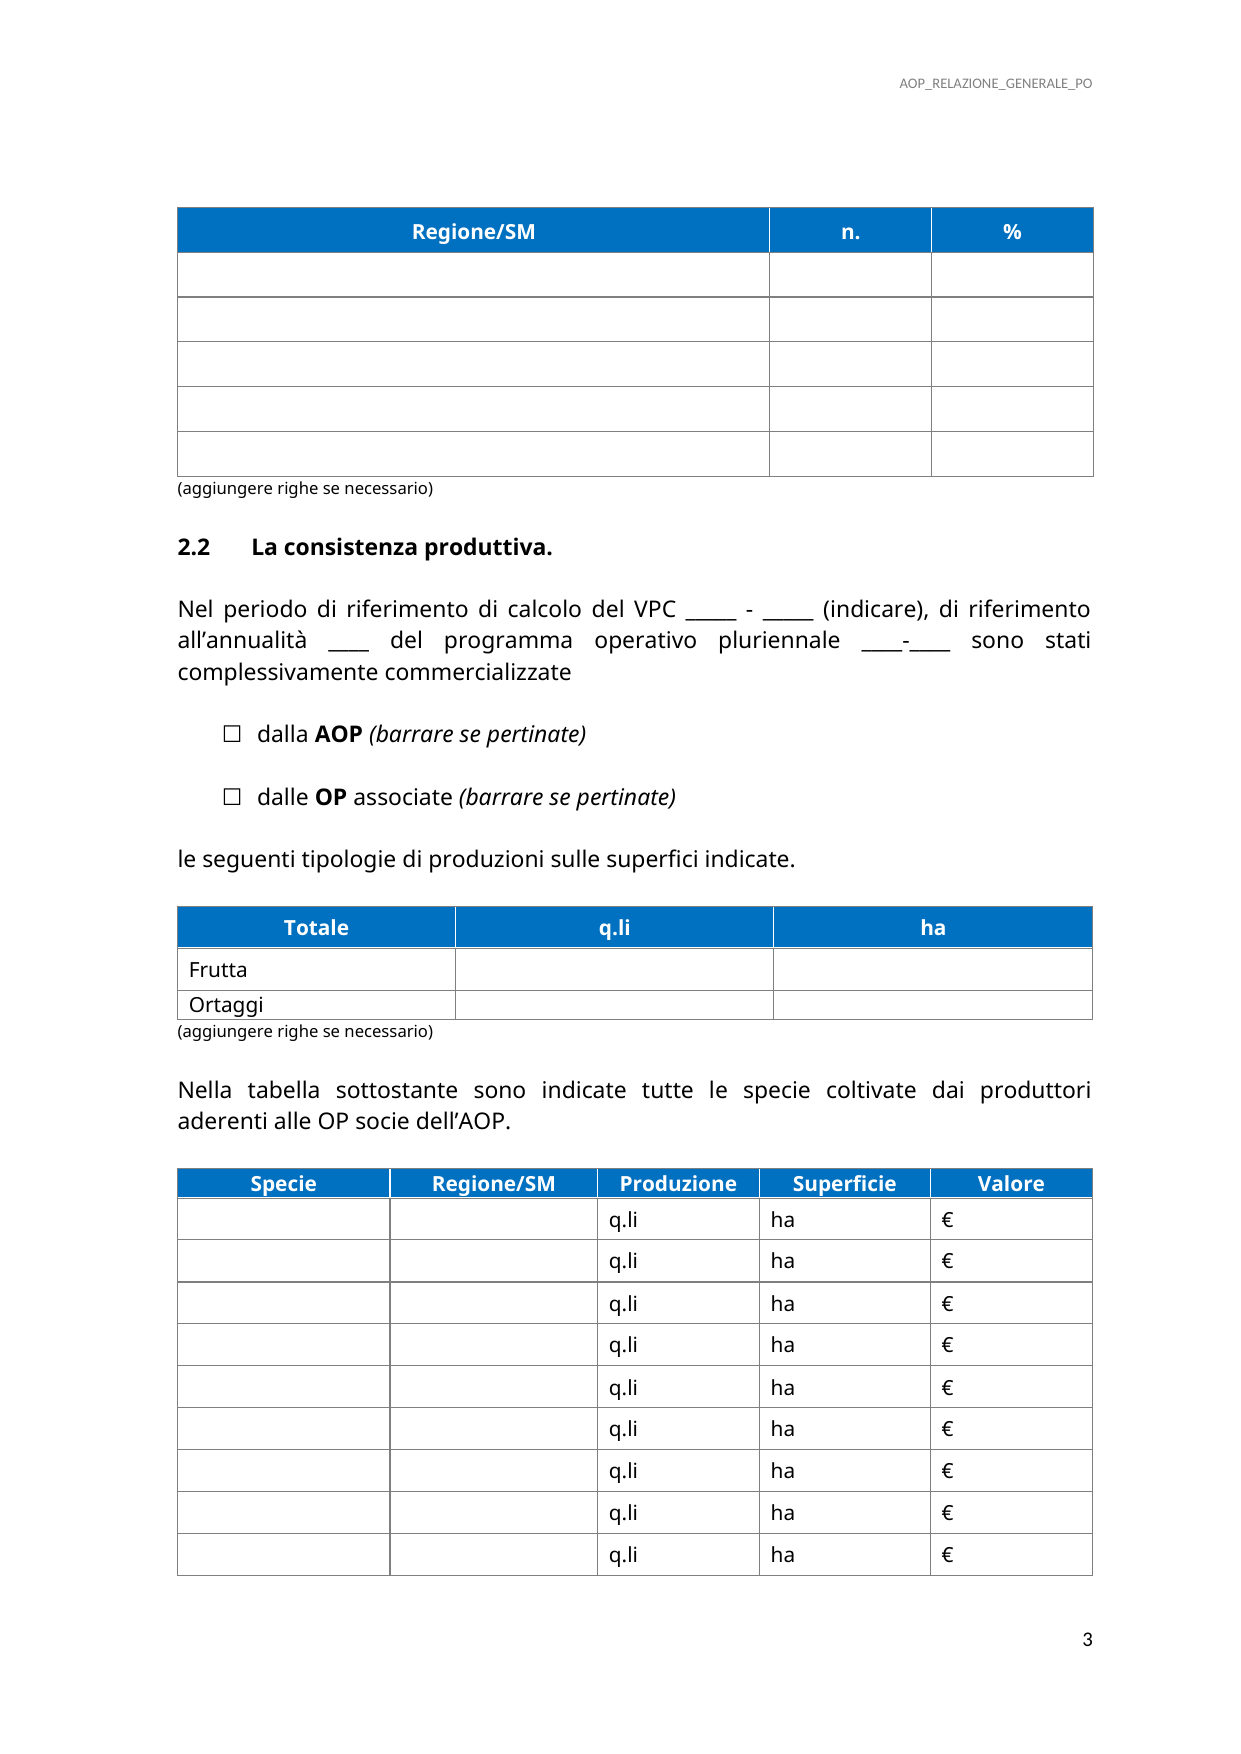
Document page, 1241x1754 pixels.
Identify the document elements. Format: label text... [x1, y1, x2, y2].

table_cell [774, 949, 1092, 989]
table_cell [178, 298, 769, 341]
table_cell [178, 1199, 389, 1239]
table_cell [770, 387, 931, 431]
table_cell ha [760, 1450, 930, 1491]
table_cell [178, 1240, 389, 1281]
table_cell [391, 1324, 597, 1365]
table_cell [932, 253, 1093, 296]
table_cell ha [760, 1534, 930, 1575]
table_cell € [931, 1240, 1092, 1281]
table_cell [391, 1450, 597, 1491]
table_cell € [931, 1450, 1092, 1491]
table_cell [178, 1366, 389, 1407]
text 2.2 La consistenza produttiva. [177, 531, 1092, 562]
table_cell q.li [598, 1240, 759, 1281]
table_header % [932, 208, 1093, 252]
table_header n. [770, 208, 931, 252]
text Nella tabella sottostante sono indicate tutte le specie coltivate dai produttori aderenti alle OP socie dell’AOP. [177, 1074, 1092, 1137]
table_cell q.li [598, 1324, 759, 1365]
table_cell [391, 1492, 597, 1533]
table_cell ha [760, 1283, 930, 1323]
table_cell [774, 991, 1092, 1019]
table_cell Frutta [178, 949, 455, 989]
table_header Regione/SM [178, 208, 769, 252]
table_cell q.li [598, 1450, 759, 1491]
table_cell € [931, 1283, 1092, 1323]
table_cell € [931, 1199, 1092, 1239]
table_cell [391, 1199, 597, 1239]
table_cell [456, 991, 773, 1019]
table_cell ha [760, 1408, 930, 1449]
table_cell [391, 1408, 597, 1449]
table_cell q.li [598, 1534, 759, 1575]
table_cell q.li [598, 1366, 759, 1407]
table_cell [932, 432, 1093, 476]
table_cell [456, 949, 773, 989]
table_cell q.li [598, 1492, 759, 1533]
table_cell ha [760, 1240, 930, 1281]
table_cell € [931, 1534, 1092, 1575]
table_cell € [931, 1324, 1092, 1365]
table_cell [178, 1450, 389, 1491]
table_cell ha [760, 1492, 930, 1533]
table_cell [178, 1408, 389, 1449]
table_cell ha [760, 1199, 930, 1239]
table_cell [178, 387, 769, 431]
table_cell q.li [598, 1408, 759, 1449]
text Nel periodo di riferimento di calcolo del VPC _____ - _____ (indicare), di riferimento all’annualità ____ del programma operativo pluriennale ____-____ sono stati complessivamente commercializzate [177, 593, 1092, 687]
table_cell ha [760, 1366, 930, 1407]
table_header Produzione [598, 1169, 759, 1197]
table_cell [178, 1283, 389, 1323]
table_cell [770, 298, 931, 341]
table_header Totale [178, 907, 455, 947]
table_cell [178, 432, 769, 476]
table_cell € [931, 1492, 1092, 1533]
table_cell [932, 342, 1093, 386]
table_cell € [931, 1366, 1092, 1407]
table_cell [178, 1492, 389, 1533]
table_cell € [931, 1408, 1092, 1449]
table_header Valore [931, 1169, 1092, 1197]
table_cell [770, 253, 931, 296]
table_header Regione/SM [391, 1169, 597, 1197]
text (aggiungere righe se necessario) [177, 477, 1092, 499]
table_cell [178, 1324, 389, 1365]
table_cell [391, 1366, 597, 1407]
table_cell [178, 253, 769, 296]
table_cell Ortaggi [178, 991, 455, 1019]
table_cell [770, 342, 931, 386]
text dalla AOP (barrare se pertinate) [222, 718, 1092, 749]
table_cell [932, 387, 1093, 431]
table_cell [391, 1283, 597, 1323]
table_cell [391, 1534, 597, 1575]
table_header ha [774, 907, 1092, 947]
table_cell [770, 432, 931, 476]
table_cell [932, 298, 1093, 341]
table_header q.li [456, 907, 773, 947]
table_cell [178, 342, 769, 386]
table_cell q.li [598, 1283, 759, 1323]
text (aggiungere righe se necessario) [177, 1020, 1092, 1043]
text dalle OP associate (barrare se pertinate) [222, 781, 1092, 812]
text le seguenti tipologie di produzioni sulle superfici indicate. [177, 843, 1092, 874]
table_cell ha [760, 1324, 930, 1365]
table_cell [178, 1534, 389, 1575]
table_cell [391, 1240, 597, 1281]
table_header Specie [178, 1169, 389, 1197]
table_header Superficie [760, 1169, 930, 1197]
table_cell q.li [598, 1199, 759, 1239]
